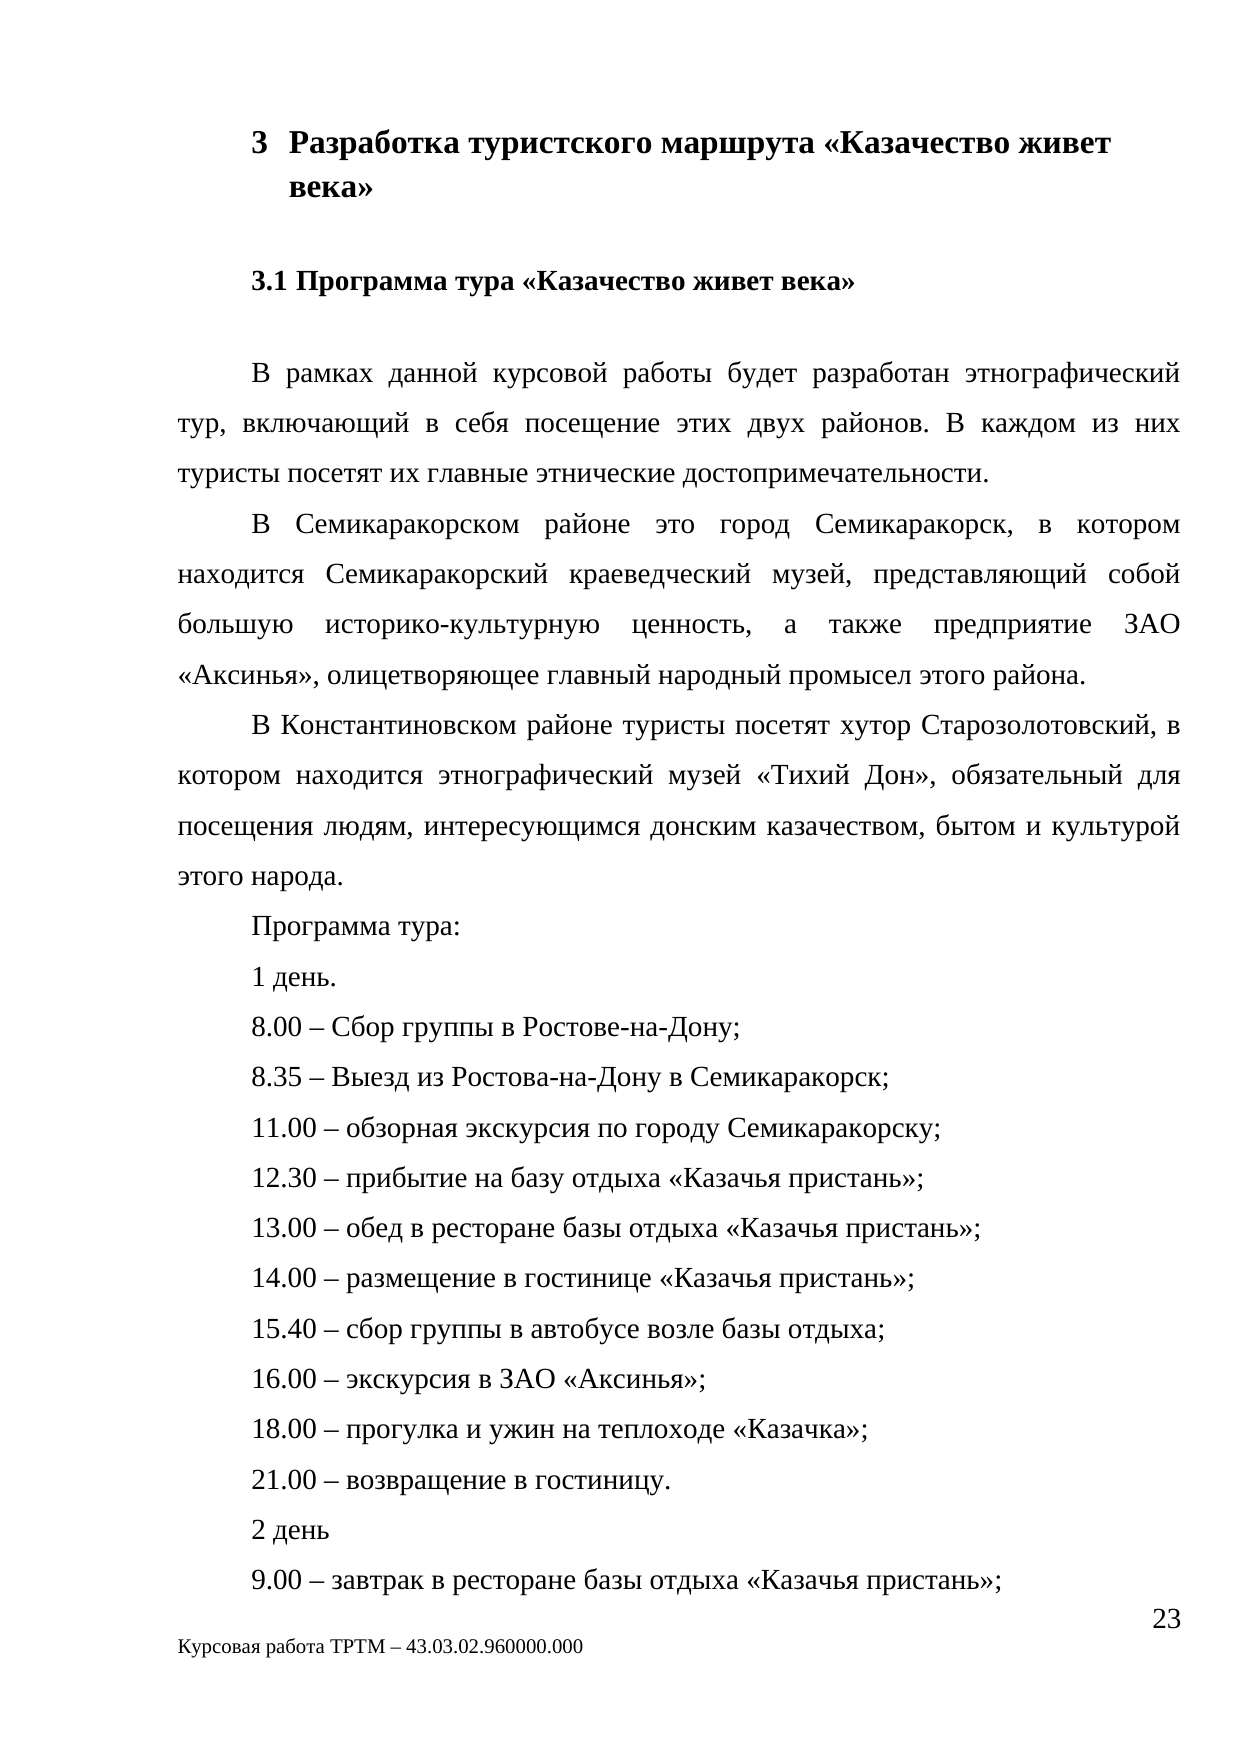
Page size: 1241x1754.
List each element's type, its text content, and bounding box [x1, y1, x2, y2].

text 21.00 – возвращение в гостиницу. [177, 1462, 1181, 1495]
text В Константиновском районе туристы посетят хутор Старозолотовский, в котором находится этнографический музей «Тихий Дон», обязательный для посещения людям, интересующимся донским казачеством, бытом и культурой этого народа. [177, 707, 1181, 892]
text 8.00 – Сбор группы в Ростове-на-Дону; [177, 1009, 1181, 1043]
text В рамках данной курсовой работы будет разработан этнографический тур, включающий в себя посещение этих двух районов. В каждом из них туристы посетят их главные этнические достопримечательности. [177, 355, 1181, 489]
text 1 день. [177, 959, 1181, 992]
text 9.00 – завтрак в ресторане базы отдыха «Казачья пристань»; [177, 1562, 1181, 1596]
text 13.00 – обед в ресторане базы отдыха «Казачья пристань»; [177, 1210, 1181, 1244]
text 11.00 – обзорная экскурсия по городу Семикаракорску; [177, 1110, 1181, 1143]
text 15.40 – сбор группы в автобусе возле базы отдыха; [177, 1311, 1181, 1344]
text Программа тура: [177, 908, 1181, 942]
text 2 день [177, 1512, 1181, 1546]
text В Семикаракорском районе это город Семикаракорск, в котором находится Семикаракорский краеведческий музей, представляющий собой большую историко-культурную ценность, а также предприятие ЗАО «Аксинья», олицетворяющее главный народный промысел этого района. [177, 506, 1181, 690]
text 16.00 – экскурсия в ЗАО «Аксинья»; [177, 1361, 1181, 1395]
text 18.00 – прогулка и ужин на теплоходе «Казачка»; [177, 1412, 1181, 1445]
text 8.35 – Выезд из Ростова-на-Дону в Семикаракорск; [177, 1059, 1181, 1093]
list Разработка туристского маршрута «Казачество живет века» [251, 122, 1181, 205]
text 12.30 – прибытие на базу отдыха «Казачья пристань»; [177, 1160, 1181, 1193]
list Программа тура «Казачество живет века» [251, 263, 1181, 297]
text 14.00 – размещение в гостинице «Казачья пристань»; [177, 1261, 1181, 1294]
